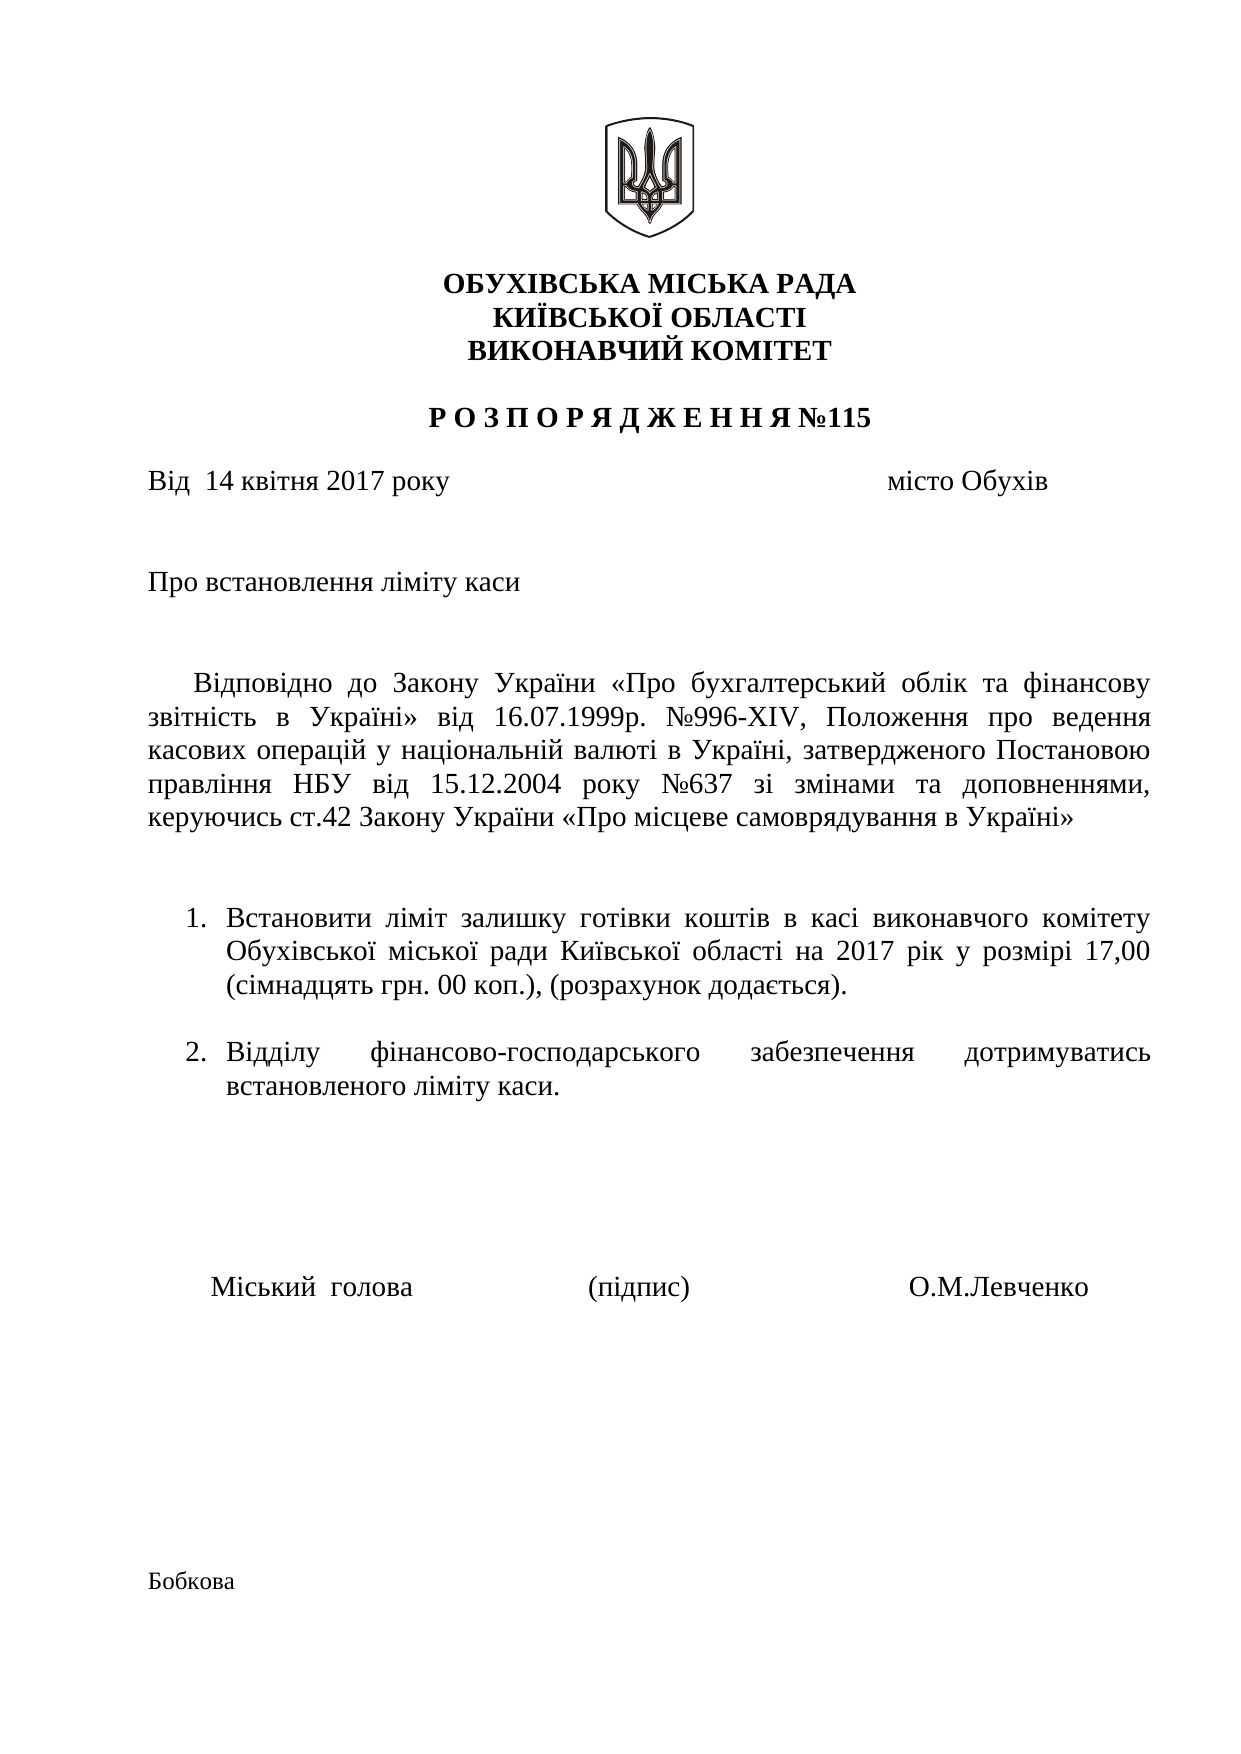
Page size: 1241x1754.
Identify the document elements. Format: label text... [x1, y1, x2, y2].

text Р О З П О Р Я Д Ж Е Н Н Я №115 [148, 401, 1152, 434]
text ОБУХІВСЬКА МІСЬКА РАДА [148, 266, 1152, 300]
text Міський голова (підпис) О.М.Левченко [148, 1269, 1152, 1302]
text КИЇВСЬКОЇ ОБЛАСТІ [148, 300, 1152, 333]
list Відділу фінансово-господарського забезпечення дотримуватись встановленого ліміту каси. [185, 1034, 1152, 1101]
text ВИКОНАВЧИЙ КОМІТЕТ [148, 333, 1152, 367]
text Бобкова [148, 1566, 1152, 1595]
text Про встановлення ліміту каси [148, 564, 1152, 598]
text Від 14 квітня 2017 року місто Обухів [148, 463, 1152, 496]
text Відповідно до Закону України «Про бухгалтерський облік та фінансову звітність в Україні» від 16.07.1999р. №996-ХІV, Положення про ведення касових операцій у національній валюті в Україні, затвердженого Постановою правління НБУ від 15.12.2004 року №637 зі змінами та доповненнями, керуючись ст.42 Закону України «Про місцеве самоврядування в Україні» [148, 665, 1152, 833]
list Встановити ліміт залишку готівки коштів в касі виконавчого комітету Обухівської міської ради Київської області на 2017 рік у розмірі 17,00 (сімнадцять грн. 00 коп.), (розрахунок додається). [185, 900, 1152, 1001]
